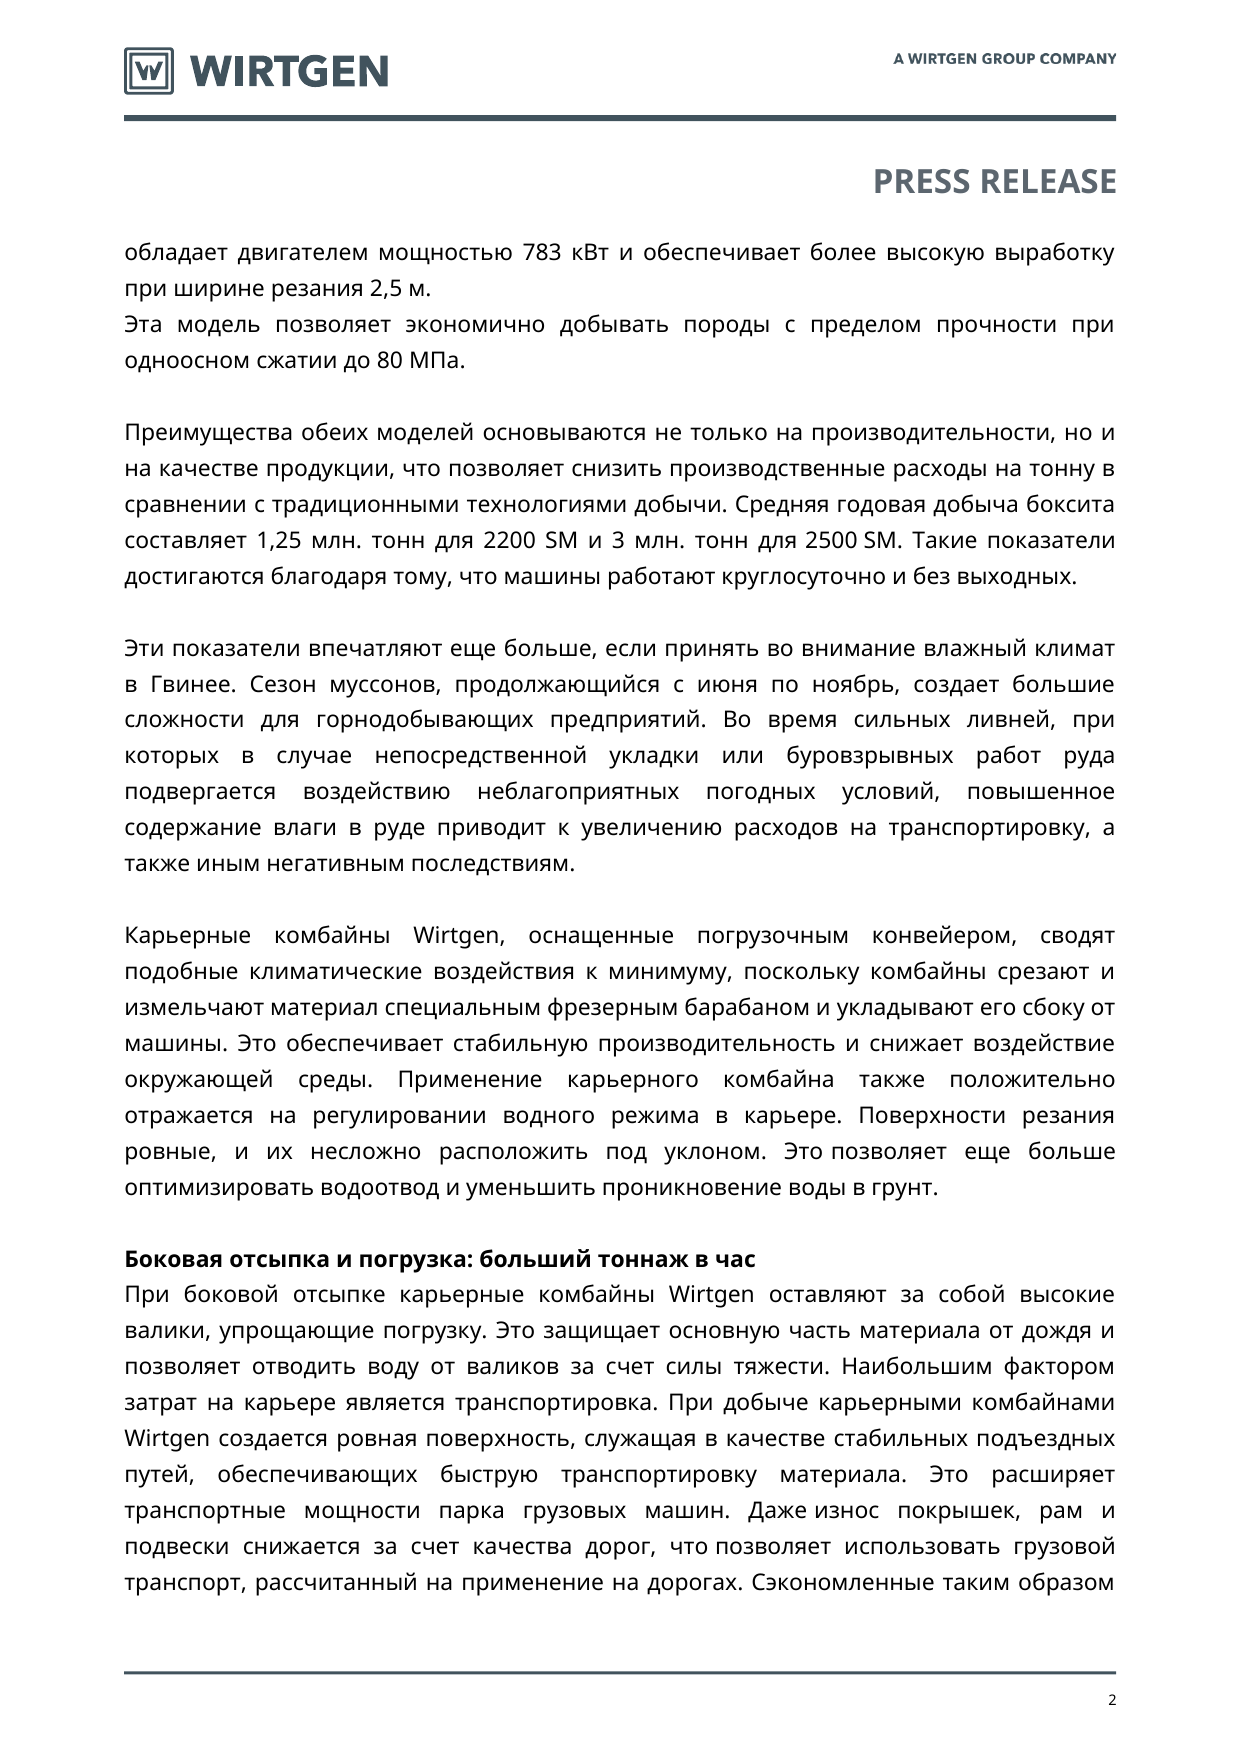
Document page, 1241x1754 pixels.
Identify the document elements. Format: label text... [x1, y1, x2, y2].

text Эти показатели впечатляют еще больше, если принять во внимание влажный климат в Гвинее. Сезон муссонов, продолжающийся с июня по ноябрь, создает большие сложности для горнодобывающих предприятий. Во время сильных ливней, при которых в случае непосредственной укладки или буровзрывных работ руда подвергается воздействию неблагоприятных погодных условий, повышенное содержание влаги в руде приводит к увеличению расходов на транспортировку, а также иным негативным последствиям. [124, 632, 1116, 878]
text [124, 236, 1116, 303]
text Боковая отсыпка и погрузка: больший тоннаж в час [124, 1242, 1116, 1274]
picture [893, 53, 1117, 64]
text Карьерные комбайны Wirtgen, оснащенные погрузочным конвейером, сводят подобные климатические воздействия к минимуму, поскольку комбайны срезают и измельчают материал специальным фрезерным барабаном и укладывают его сбоку от машины. Это обеспечивает стабильную производительность и снижает воздействие окружающей среды. Применение карьерного комбайна также положительно отражается на регулировании водного режима в карьере. Поверхности резания ровные, и их несложно расположить под уклоном. Это позволяет еще больше оптимизировать водоотвод и уменьшить проникновение воды в грунт. [124, 919, 1116, 1202]
text Преимущества обеих моделей основываются не только на производительности, но и на качестве продукции, что позволяет снизить производственные расходы на тонну в сравнении с традиционными технологиями добычи. Средняя годовая добыча боксита составляет 1,25 млн. тонн для 2200 SM и 3 млн. тонн для 2500 SM. Такие показатели достигаются благодаря тому, что машины работают круглосуточно и без выходных. [124, 416, 1116, 591]
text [124, 1278, 1116, 1597]
text Эта модель позволяет экономично добывать породы с пределом прочности при одноосном сжатии до 80 МПа. [124, 308, 1116, 375]
